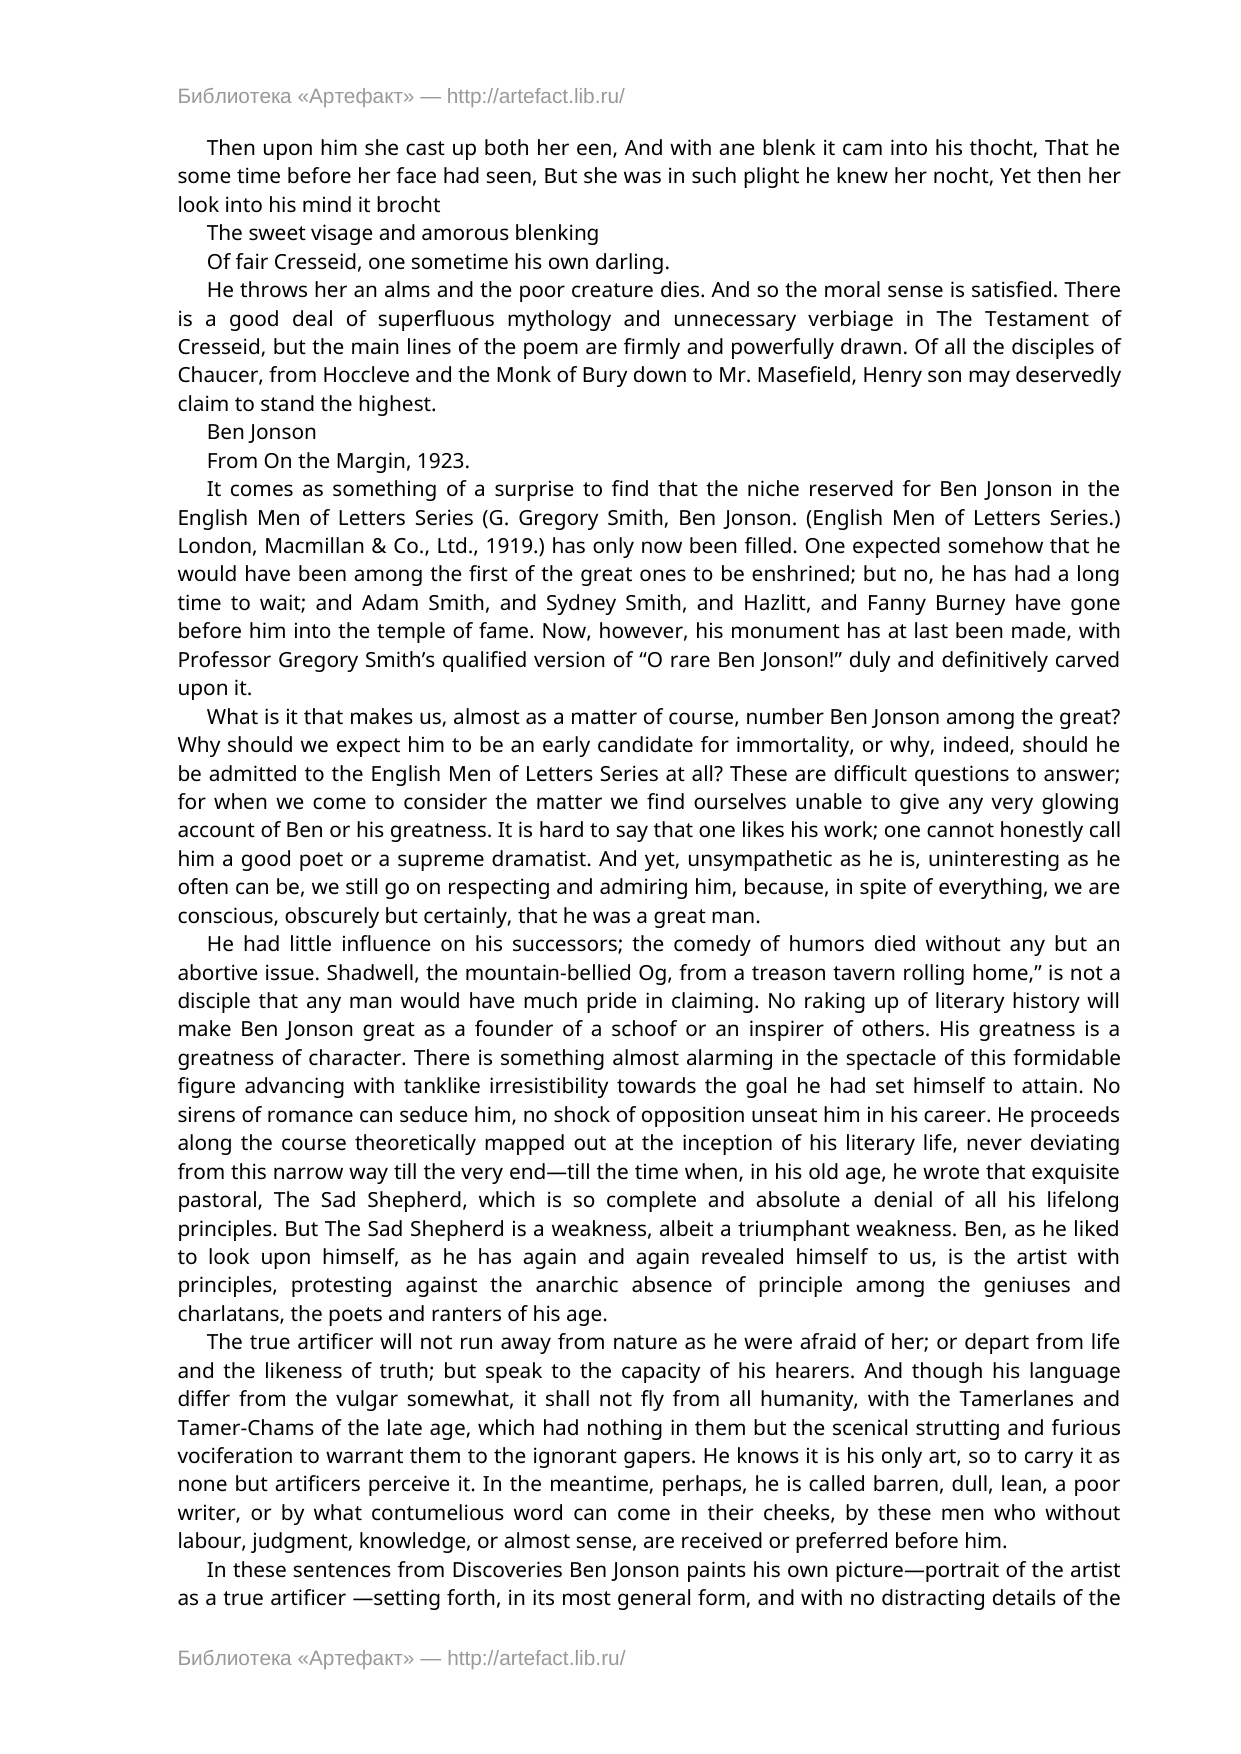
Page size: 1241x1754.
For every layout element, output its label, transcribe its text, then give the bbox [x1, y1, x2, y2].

text He throws her an alms and the poor creature dies. And so the moral sense is satisfied. There is a good deal of superfluous mythology and unnecessary verbiage in The Testament of Cresseid, but the main lines of the poem are firmly and powerfully drawn. Of all the disciples of Chaucer, from Hoccleve and the Monk of Bury down to Mr. Masefield, Henry son may deservedly claim to stand the highest. [177, 275, 1122, 417]
text Ben Jonson [177, 417, 1122, 446]
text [177, 1555, 1122, 1612]
text Then upon him she cast up both her een, And with ane blenk it cam into his thocht, That he some time before her face had seen, But she was in such plight he knew her nocht, Yet then her look into his mind it brocht [177, 133, 1122, 218]
text It comes as something of a surprise to find that the niche reserved for Ben Jonson in the English Men of Letters Series (G. Gregory Smith, Ben Jonson. (English Men of Letters Series.) London, Macmillan & Co., Ltd., 1919.) has only now been filled. One expected somehow that he would have been among the first of the great ones to be enshrined; but no, he has had a long time to wait; and Adam Smith, and Sydney Smith, and Hazlitt, and Fanny Burney have gone before him into the temple of fame. Now, however, his monument has at last been made, with Professor Gregory Smith’s qualified version of “O rare Ben Jonson!” duly and definitively carved upon it. [177, 474, 1122, 702]
text The sweet visage and amorous blenking [177, 218, 1122, 247]
text The true artificer will not run away from nature as he were afraid of her; or depart from life and the likeness of truth; but speak to the capacity of his hearers. And though his language differ from the vulgar somewhat, it shall not fly from all humanity, with the Tamerlanes and Tamer-Chams of the late age, which had nothing in them but the scenical strutting and furious vociferation to warrant them to the ignorant gapers. He knows it is his only art, so to carry it as none but artificers perceive it. In the meantime, perhaps, he is called barren, dull, lean, a poor writer, or by what contumelious word can come in their cheeks, by these men who without labour, judgment, knowledge, or almost sense, are received or preferred before him. [177, 1327, 1122, 1555]
text Of fair Cresseid, one sometime his own darling. [177, 247, 1122, 275]
text He had little influence on his successors; the comedy of humors died without any but an abortive issue. Shadwell, the mountain-bellied Og, from a treason tavern rolling home,” is not a disciple that any man would have much pride in claiming. No raking up of literary history will make Ben Jonson great as a founder of a schoof or an inspirer of others. His greatness is a greatness of character. There is something almost alarming in the spectacle of this formidable figure advancing with tanklike irresistibility towards the goal he had set himself to attain. No sirens of romance can seduce him, no shock of opposition unseat him in his career. He proceeds along the course theoretically mapped out at the inception of his literary life, never deviating from this narrow way till the very end—till the time when, in his old age, he wrote that exquisite pastoral, The Sad Shepherd, which is so complete and absolute a denial of all his lifelong principles. But The Sad Shepherd is a weakness, albeit a triumphant weakness. Ben, as he liked to look upon himself, as he has again and again revealed himself to us, is the artist with principles, protesting against the anarchic absence of principle among the geniuses and charlatans, the poets and ranters of his age. [177, 929, 1122, 1327]
text From On the Margin, 1923. [177, 446, 1122, 474]
text What is it that makes us, almost as a matter of course, number Ben Jonson among the great? Why should we expect him to be an early candidate for immortality, or why, indeed, should he be admitted to the English Men of Letters Series at all? These are difficult questions to answer; for when we come to consider the matter we find ourselves unable to give any very glowing account of Ben or his greatness. It is hard to say that one likes his work; one cannot honestly call him a good poet or a supreme dramatist. And yet, unsympathetic as he is, uninteresting as he often can be, we still go on respecting and admiring him, because, in spite of everything, we are conscious, obscurely but certainly, that he was a great man. [177, 702, 1122, 929]
